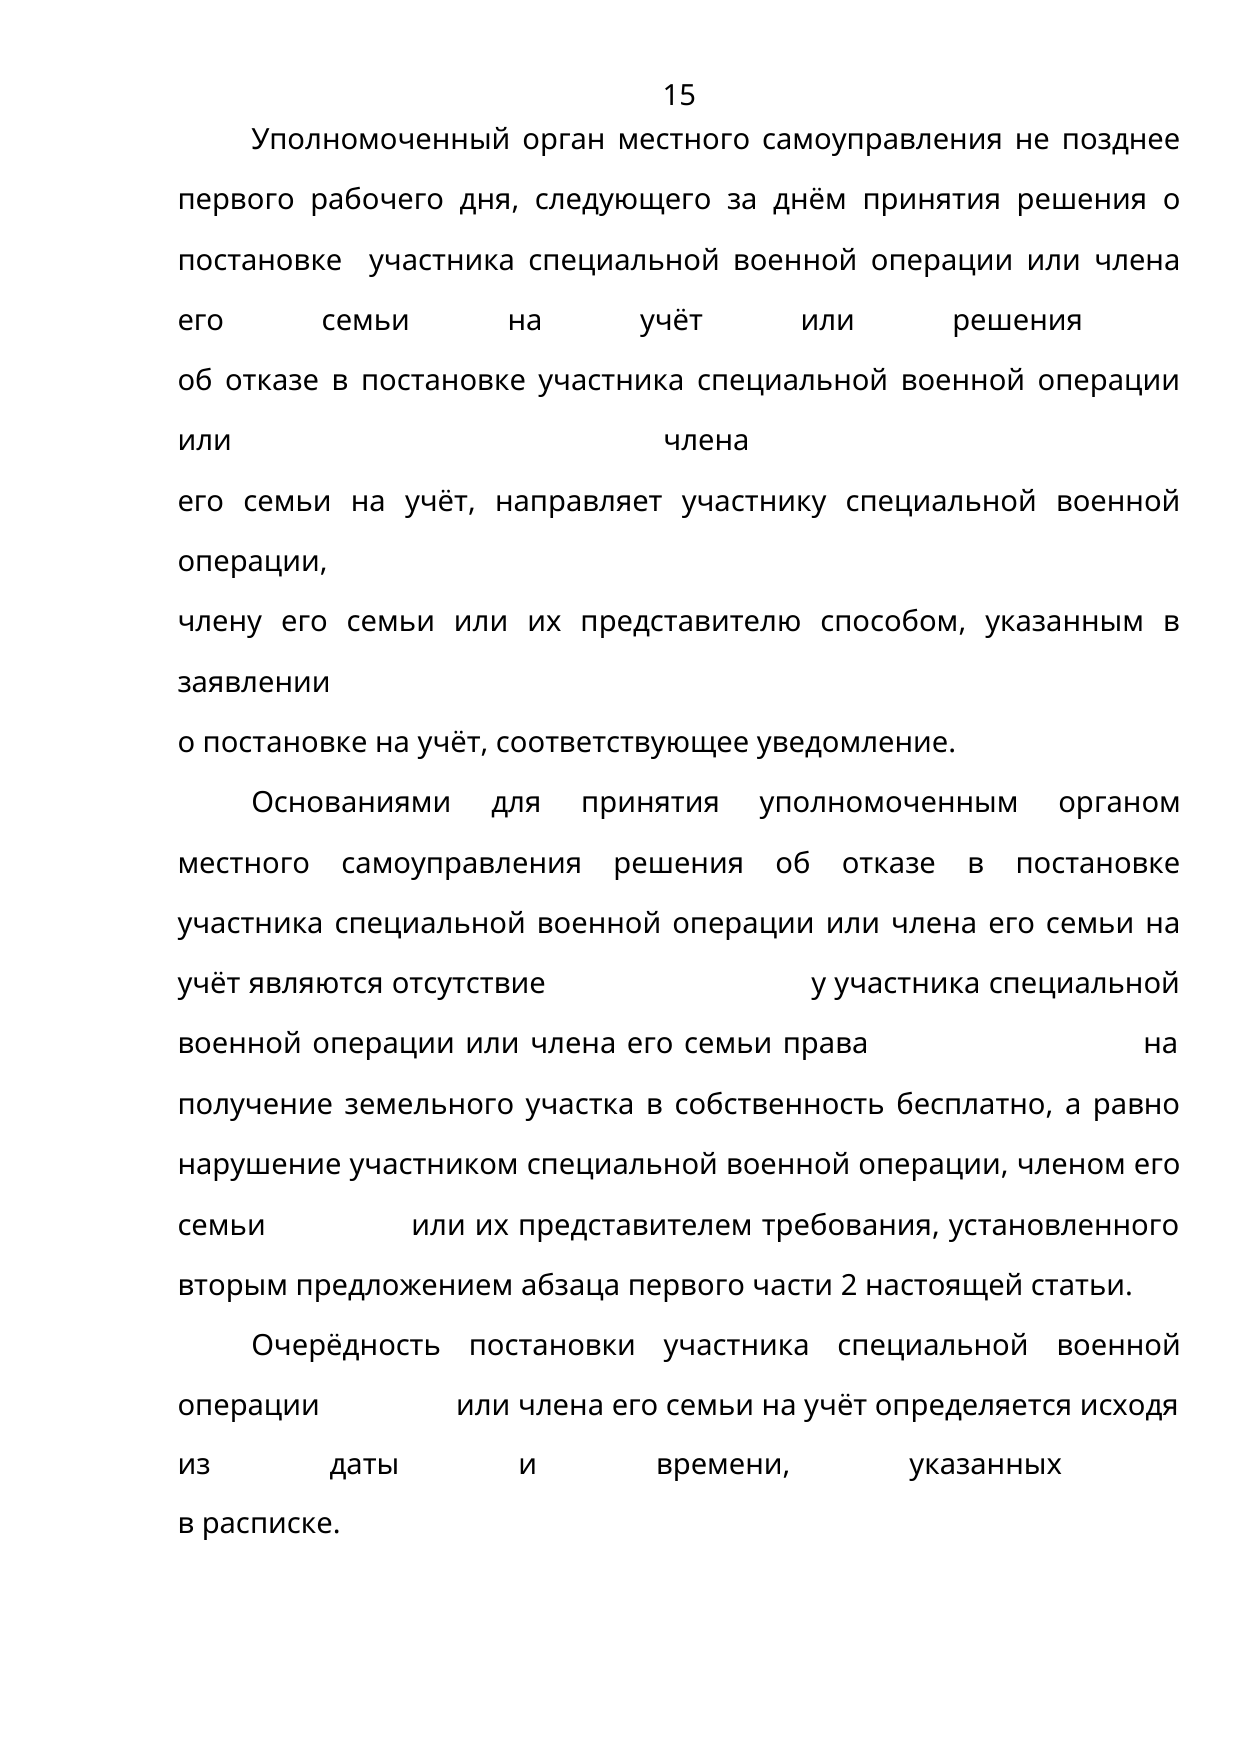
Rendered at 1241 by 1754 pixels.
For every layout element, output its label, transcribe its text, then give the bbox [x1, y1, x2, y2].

text Очерёдность постановки участника специальной военной операции или члена его семьи на учёт определяется исходя из даты и времени, указанных в расписке. [177, 1324, 1181, 1542]
text Уполномоченный орган местного самоуправления не позднее первого рабочего дня, следующего за днём принятия решения о постановке участника специальной военной операции или члена его семьи на учёт или решения об отказе в постановке участника специальной военной операции или члена его семьи на учёт, направляет участнику специальной военной операции, члену его семьи или их представителю способом, указанным в заявлении о постановке на учёт, соответствующее уведомление. [177, 118, 1181, 761]
text Основаниями для принятия уполномоченным органом местного самоуправления решения об отказе в постановке участника специальной военной операции или члена его семьи на учёт являются отсутствие у участника специальной военной операции или члена его семьи права на получение земельного участка в собственность бесплатно, а равно нарушение участником специальной военной операции, членом его семьи или их представителем требования, установленного вторым предложением абзаца первого части 2 настоящей статьи. [177, 782, 1181, 1304]
